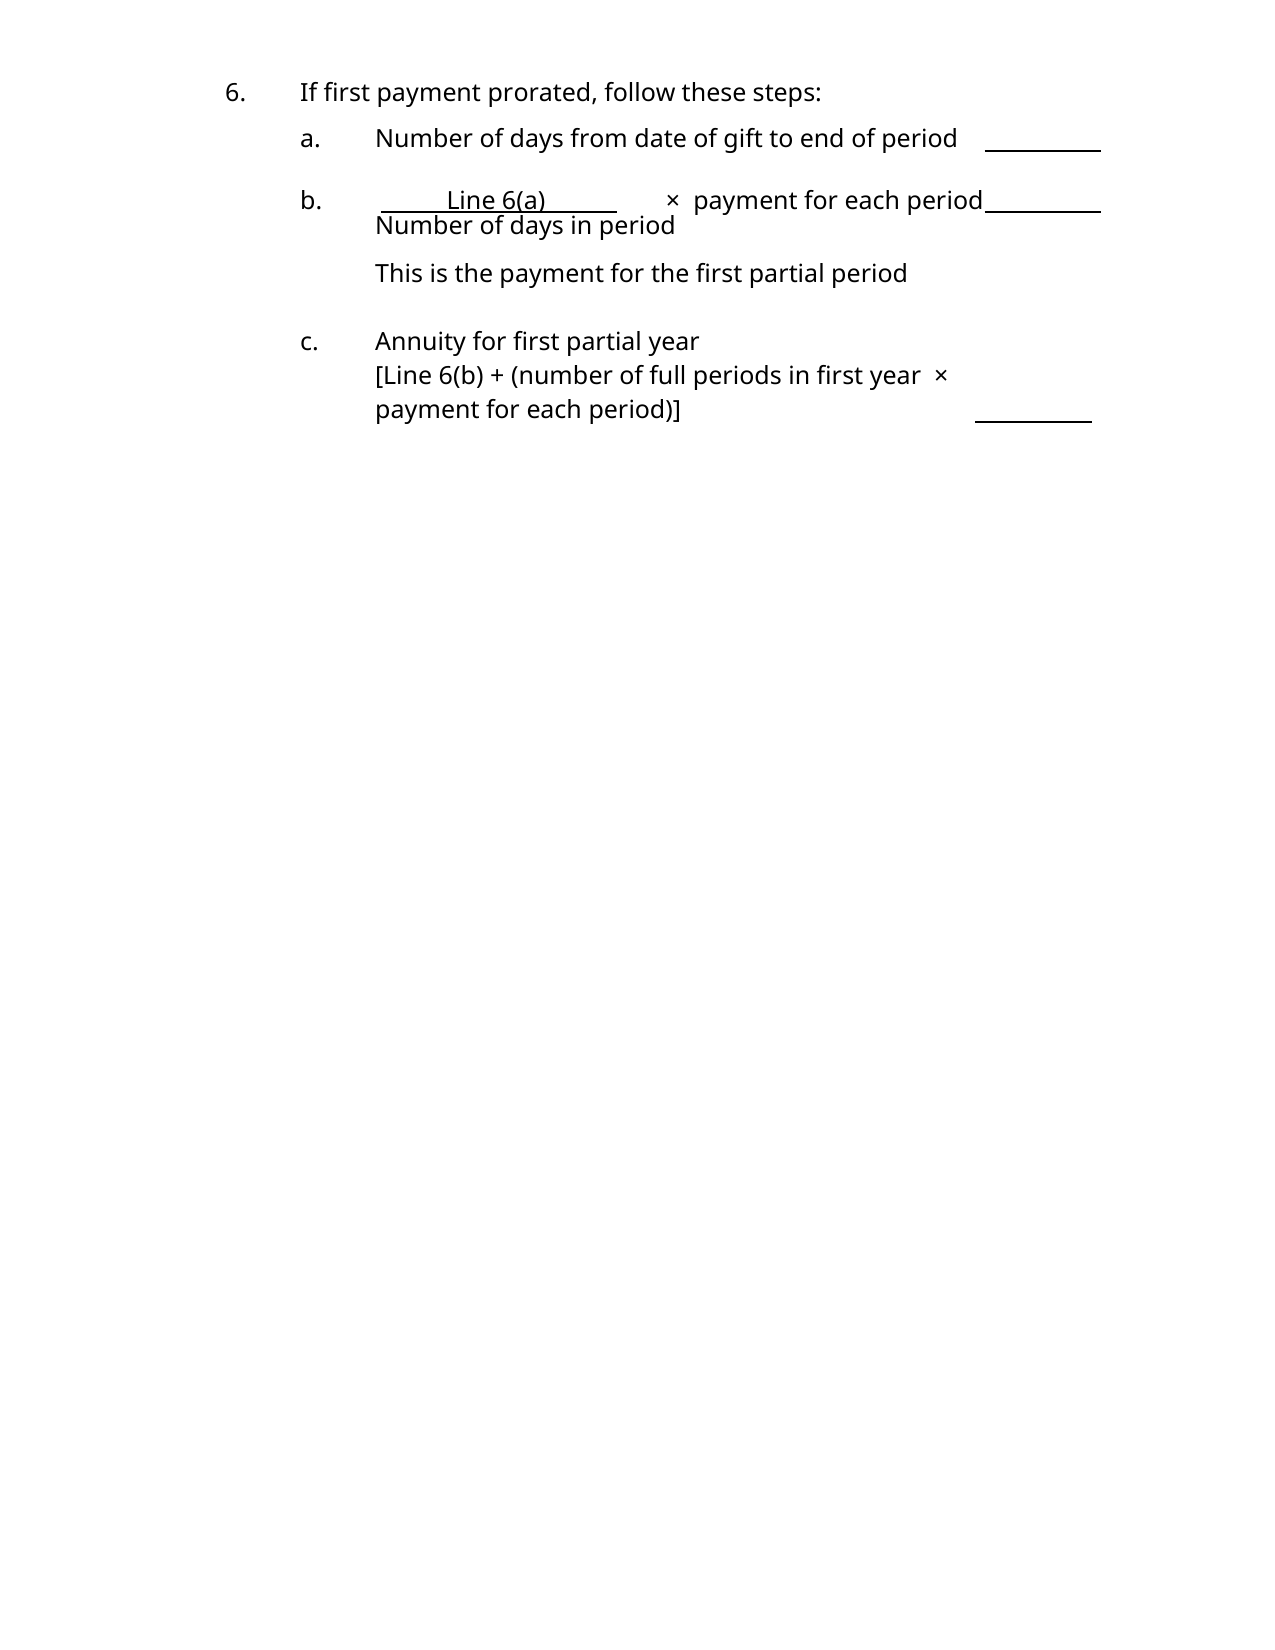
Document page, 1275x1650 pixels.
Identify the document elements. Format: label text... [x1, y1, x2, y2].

text This is the payment for the first partial period [300, 256, 1125, 290]
text [Line 6(b) + (number of full periods in first year × payment for each period)] [375, 358, 1125, 426]
text b. Line 6(a) × payment for each period [300, 189, 1125, 214]
text 6. If first payment prorated, follow these steps: [225, 75, 1125, 109]
text Number of days in period [300, 214, 1125, 239]
text a. Number of days from date of gift to end of period [300, 121, 1125, 155]
text c. Annuity for first partial year [300, 324, 1125, 358]
